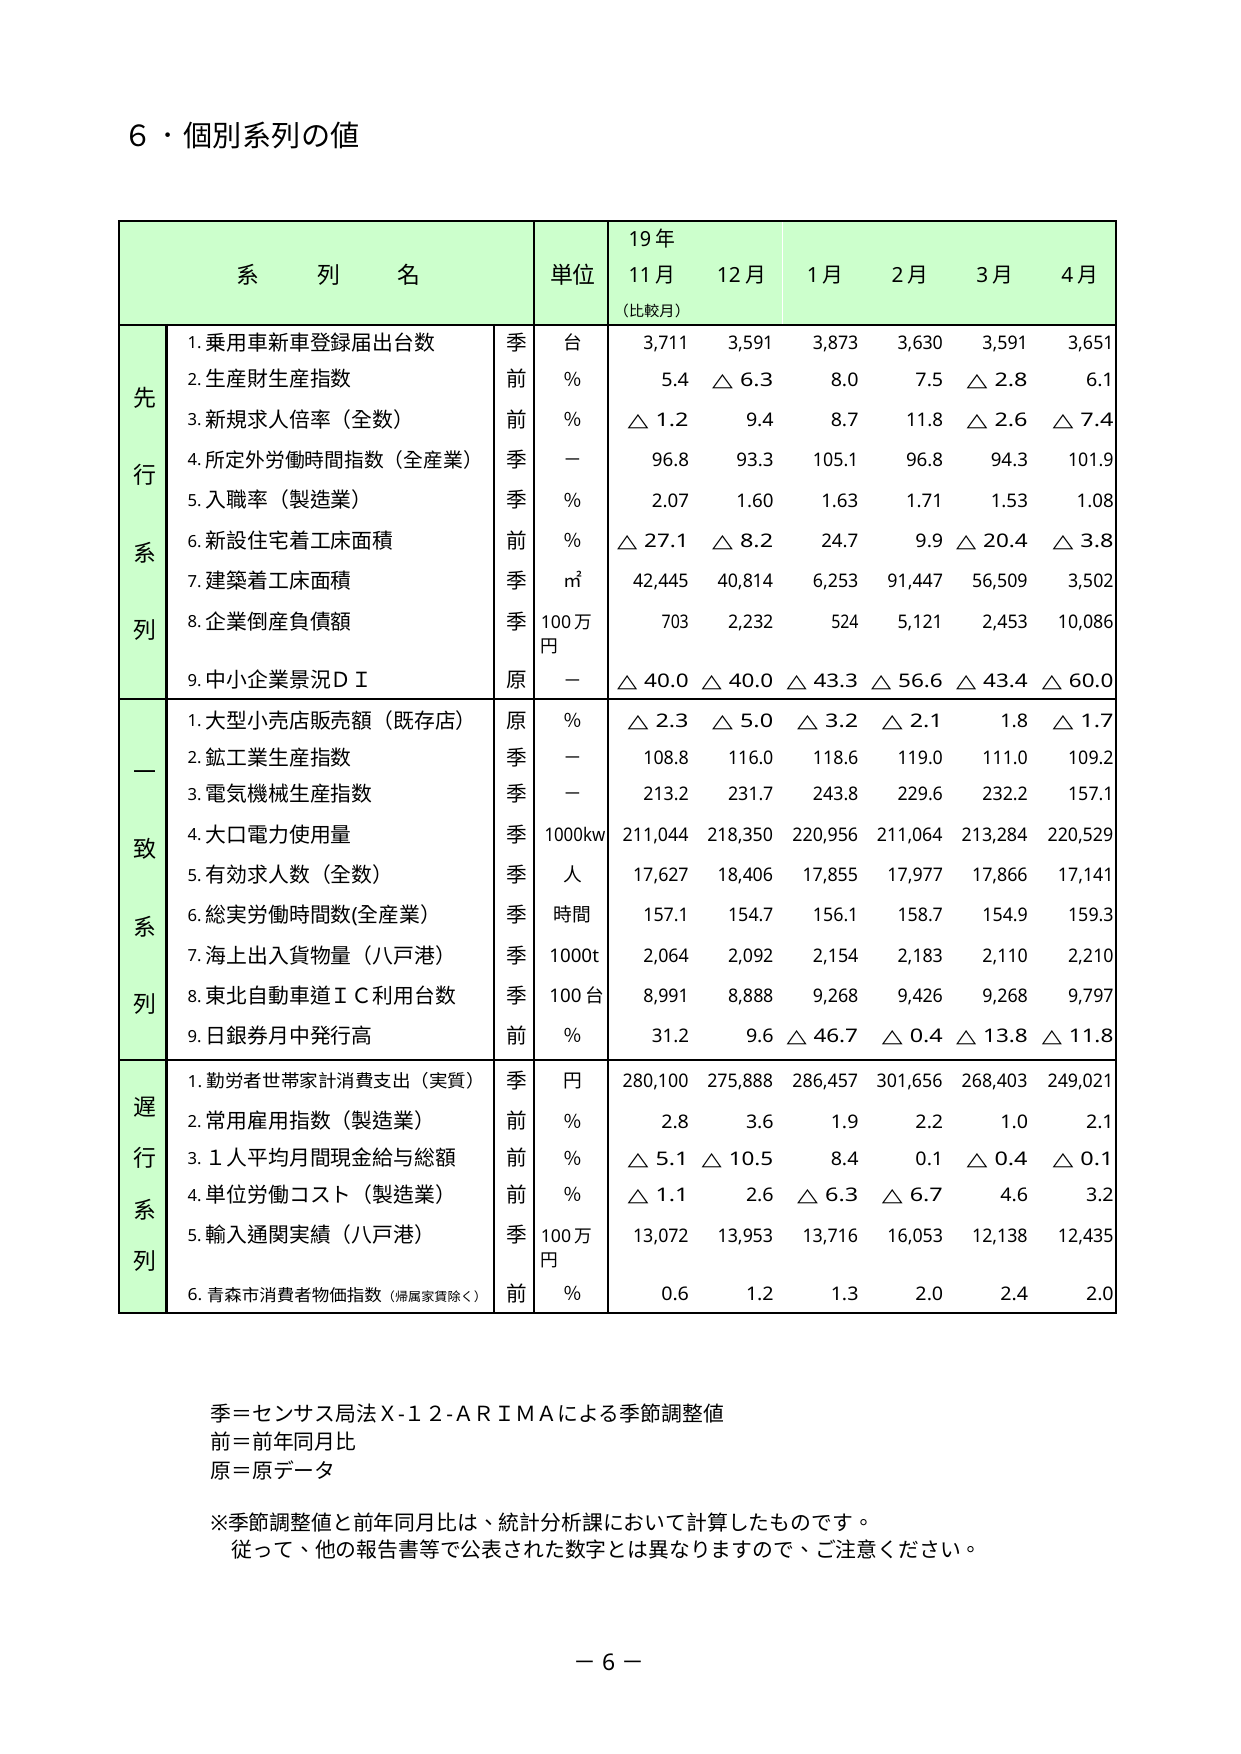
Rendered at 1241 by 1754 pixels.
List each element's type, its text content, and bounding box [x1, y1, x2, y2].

table_cell 275,888 [698, 1061, 782, 1099]
table_cell △ 1.1 [609, 1175, 698, 1213]
table_cell 9. 日銀券月中発行高 [168, 1014, 493, 1059]
table_cell △ 2.1 [867, 700, 952, 737]
table_cell 季 [495, 478, 533, 518]
table_cell 3,873 [783, 326, 867, 359]
table_cell 1.71 [867, 478, 952, 518]
table_cell 3. 電気機械生産指数 [168, 774, 493, 812]
table_cell ％ [535, 1175, 607, 1213]
table_cell 13,953 [698, 1213, 782, 1272]
table_cell △ 2.3 [609, 700, 698, 737]
table_cell 703 [609, 599, 698, 658]
table_cell △ 40.0 [698, 658, 782, 698]
table_cell 232.2 [952, 774, 1037, 812]
table_cell 12,138 [952, 1213, 1037, 1272]
text ※季節調整値と前年同月比は、統計分析課において計算したものです。 [210, 1509, 1142, 1536]
table_cell △ 0.4 [867, 1014, 952, 1059]
table_cell 220,529 [1037, 812, 1115, 852]
table_cell ％ [535, 519, 607, 559]
table_cell △ 1.7 [1037, 700, 1115, 737]
table_cell 前 [495, 359, 533, 397]
table_header 3月 [952, 222, 1037, 324]
table_cell 季 [495, 774, 533, 812]
table_cell 249,021 [1037, 1061, 1115, 1099]
table_cell 42,445 [609, 559, 698, 599]
table_cell 原 [495, 700, 533, 737]
table_cell 93.3 [698, 438, 782, 478]
table_cell ％ [535, 1099, 607, 1138]
text ６．個別系列の値 [124, 115, 1142, 154]
table_cell △ 56.6 [867, 658, 952, 698]
table_cell 季 [495, 326, 533, 359]
table_cell 3. １人平均月間現金給与総額 [168, 1138, 493, 1174]
table_cell 季 [495, 812, 533, 852]
table_cell 6. 青森市消費者物価指数（帰属家賃除く） [168, 1272, 493, 1312]
table_cell 2.0 [1037, 1272, 1115, 1312]
table_cell △ 1.2 [609, 398, 698, 438]
table_cell 2,110 [952, 933, 1037, 973]
table_cell 96.8 [609, 438, 698, 478]
table_cell 1. 勤労者世帯家計消費支出（実質） [168, 1061, 493, 1099]
table_cell 前 [495, 398, 533, 438]
table_cell 280,100 [609, 1061, 698, 1099]
table_cell 5.4 [609, 359, 698, 397]
table_cell △ 2.6 [952, 398, 1037, 438]
table_cell 季 [495, 438, 533, 478]
table_cell △ 8.2 [698, 519, 782, 559]
table_cell ％ [535, 398, 607, 438]
table_header 19年 11月 （比較月） [609, 222, 698, 324]
table_cell ㎡ [535, 559, 607, 599]
table_cell 3,651 [1037, 326, 1115, 359]
table_cell 220,956 [783, 812, 867, 852]
table_cell 5. 輸入通関実績（八戸港） [168, 1213, 493, 1272]
table_cell 1. 大型小売店販売額（既存店） [168, 700, 493, 737]
table_cell △ 10.5 [698, 1138, 782, 1174]
table_cell 100万円 [535, 1213, 607, 1272]
table_cell － [535, 438, 607, 478]
table_cell 109.2 [1037, 737, 1115, 774]
table_cell 1.3 [783, 1272, 867, 1312]
table_cell 2.07 [609, 478, 698, 518]
table_cell 6.1 [1037, 359, 1115, 397]
table_cell 2.8 [609, 1099, 698, 1138]
table_cell － [535, 658, 607, 698]
table_cell 0.6 [609, 1272, 698, 1312]
table_cell 6,253 [783, 559, 867, 599]
table_cell 101.9 [1037, 438, 1115, 478]
table_cell △ 5.0 [698, 700, 782, 737]
table_cell 2,183 [867, 933, 952, 973]
table_cell 6. 総実労働時間数(全産業） [168, 893, 493, 933]
table_cell 158.7 [867, 893, 952, 933]
table_cell 季 [495, 1213, 533, 1272]
table_cell 5,121 [867, 599, 952, 658]
table_cell 9.4 [698, 398, 782, 438]
table_cell 前 [495, 1138, 533, 1174]
table_cell 7.5 [867, 359, 952, 397]
table_cell 季 [495, 974, 533, 1014]
table_cell 1000kw [535, 812, 607, 852]
table_cell 13,072 [609, 1213, 698, 1272]
table_cell 8. 企業倒産負債額 [168, 599, 493, 658]
table_cell 105.1 [783, 438, 867, 478]
table_cell 17,627 [609, 853, 698, 893]
table_cell 56,509 [952, 559, 1037, 599]
table_cell 1. 乗用車新車登録届出台数 [168, 326, 493, 359]
table_cell 季 [495, 893, 533, 933]
table_cell △ 13.8 [952, 1014, 1037, 1059]
table_cell 24.7 [783, 519, 867, 559]
table_cell 2. 生産財生産指数 [168, 359, 493, 397]
table_cell 3.6 [698, 1099, 782, 1138]
table_cell △ 7.4 [1037, 398, 1115, 438]
table_cell △ 60.0 [1037, 658, 1115, 698]
table_cell ％ [535, 1138, 607, 1174]
table_cell 8. 東北自動車道ＩＣ利用台数 [168, 974, 493, 1014]
table_cell 3,502 [1037, 559, 1115, 599]
table_cell 17,855 [783, 853, 867, 893]
table_cell 2. 鉱工業生産指数 [168, 737, 493, 774]
table_cell 119.0 [867, 737, 952, 774]
table_cell 3,591 [952, 326, 1037, 359]
table_cell 3. 新規求人倍率（全数） [168, 398, 493, 438]
table_cell 268,403 [952, 1061, 1037, 1099]
table_cell 季 [495, 559, 533, 599]
table_cell 3,591 [698, 326, 782, 359]
table_cell 前 [495, 1272, 533, 1312]
table_cell 231.7 [698, 774, 782, 812]
table_cell 台 [535, 326, 607, 359]
table_cell 2,232 [698, 599, 782, 658]
table_cell 10,086 [1037, 599, 1115, 658]
table_cell 116.0 [698, 737, 782, 774]
table_cell 17,866 [952, 853, 1037, 893]
table_header 12月 [698, 222, 782, 324]
table_cell △ 6.3 [698, 359, 782, 397]
table_cell △ 11.8 [1037, 1014, 1115, 1059]
table_cell 156.1 [783, 893, 867, 933]
table_cell 9. 中小企業景況ＤＩ [168, 658, 493, 698]
table_cell 1.53 [952, 478, 1037, 518]
table_cell △ 27.1 [609, 519, 698, 559]
table_cell 13,716 [783, 1213, 867, 1272]
table_cell 229.6 [867, 774, 952, 812]
table_cell 213.2 [609, 774, 698, 812]
table_header 4月 [1037, 222, 1115, 324]
table_cell 0.1 [867, 1138, 952, 1174]
table_cell 2. 常用雇用指数（製造業） [168, 1099, 493, 1138]
table_cell 季 [495, 599, 533, 658]
table_cell 211,044 [609, 812, 698, 852]
table_cell 1.60 [698, 478, 782, 518]
table_cell 5. 入職率（製造業） [168, 478, 493, 518]
table_cell 8.0 [783, 359, 867, 397]
table_cell 8.4 [783, 1138, 867, 1174]
table_cell △ 3.2 [783, 700, 867, 737]
table_cell 3.2 [1037, 1175, 1115, 1213]
table_cell － [535, 774, 607, 812]
table_cell △ 46.7 [783, 1014, 867, 1059]
table_cell 524 [783, 599, 867, 658]
table_cell 5. 有効求人数（全数） [168, 853, 493, 893]
table_cell △ 40.0 [609, 658, 698, 698]
table_cell 18,406 [698, 853, 782, 893]
table_cell 前 [495, 1099, 533, 1138]
table_cell △ 43.4 [952, 658, 1037, 698]
table_cell 40,814 [698, 559, 782, 599]
table_cell 2.6 [698, 1175, 782, 1213]
table_cell ％ [535, 1272, 607, 1312]
table_cell 2.0 [867, 1272, 952, 1312]
table_cell 96.8 [867, 438, 952, 478]
table_cell 157.1 [609, 893, 698, 933]
table_cell 4. 単位労働コスト（製造業） [168, 1175, 493, 1213]
table_cell △ 3.8 [1037, 519, 1115, 559]
table_cell ％ [535, 359, 607, 397]
table_cell 原 [495, 658, 533, 698]
table_cell 91,447 [867, 559, 952, 599]
table_cell 1.63 [783, 478, 867, 518]
table_cell 9.6 [698, 1014, 782, 1059]
table_cell 286,457 [783, 1061, 867, 1099]
table_cell 人 [535, 853, 607, 893]
table_cell △ 43.3 [783, 658, 867, 698]
table_cell 1.8 [952, 700, 1037, 737]
table_cell 前 [495, 519, 533, 559]
table_header 1月 [783, 222, 867, 324]
table_cell 4.6 [952, 1175, 1037, 1213]
table_cell △ 5.1 [609, 1138, 698, 1174]
table_cell 3,711 [609, 326, 698, 359]
table_cell 218,350 [698, 812, 782, 852]
table_cell 301,656 [867, 1061, 952, 1099]
table_cell 2,210 [1037, 933, 1115, 973]
table_cell 季 [495, 853, 533, 893]
table_cell 季 [495, 933, 533, 973]
table_cell 9,426 [867, 974, 952, 1014]
table_cell 8,888 [698, 974, 782, 1014]
table_cell 2,092 [698, 933, 782, 973]
table_cell 2,154 [783, 933, 867, 973]
table_cell 2.2 [867, 1099, 952, 1138]
table_cell 17,141 [1037, 853, 1115, 893]
table_cell 1000t [535, 933, 607, 973]
table_cell 先行系列 [120, 326, 165, 698]
table_cell 94.3 [952, 438, 1037, 478]
table_cell 9,268 [783, 974, 867, 1014]
text 季＝センサス局法Ｘ-１２-ＡＲＩＭＡによる季節調整値前＝前年同月比 [210, 1399, 736, 1456]
table_cell 211,064 [867, 812, 952, 852]
table_cell 2,453 [952, 599, 1037, 658]
table_cell 154.9 [952, 893, 1037, 933]
table_cell 季 [495, 737, 533, 774]
table_cell 9,797 [1037, 974, 1115, 1014]
table_cell △ 6.3 [783, 1175, 867, 1213]
table_cell 17,977 [867, 853, 952, 893]
table_cell △ 20.4 [952, 519, 1037, 559]
table_cell ％ [535, 1014, 607, 1059]
table_cell △ 0.4 [952, 1138, 1037, 1174]
table_cell 3,630 [867, 326, 952, 359]
table_cell 時間 [535, 893, 607, 933]
table_cell △ 0.1 [1037, 1138, 1115, 1174]
table_cell 6. 新設住宅着工床面積 [168, 519, 493, 559]
table_cell － [535, 737, 607, 774]
table_cell 4. 所定外労働時間指数（全産業） [168, 438, 493, 478]
table_cell 一致系列 [120, 700, 165, 1059]
table_cell △ 6.7 [867, 1175, 952, 1213]
table_cell 8.7 [783, 398, 867, 438]
table_cell 前 [495, 1014, 533, 1059]
table_cell 9,268 [952, 974, 1037, 1014]
table_cell 31.2 [609, 1014, 698, 1059]
table_header 単位 [535, 222, 607, 324]
table_cell 2,064 [609, 933, 698, 973]
table_cell 9.9 [867, 519, 952, 559]
table_cell 前 [495, 1175, 533, 1213]
table_cell 1.2 [698, 1272, 782, 1312]
table_cell 100台 [535, 974, 607, 1014]
table_cell 159.3 [1037, 893, 1115, 933]
table_cell △ 2.8 [952, 359, 1037, 397]
table_cell 7. 建築着工床面積 [168, 559, 493, 599]
text 従って、他の報告書等で公表された数字とは異なりますので、ご注意ください。 [231, 1536, 1142, 1562]
table_cell 154.7 [698, 893, 782, 933]
table_cell 118.6 [783, 737, 867, 774]
table_cell 12,435 [1037, 1213, 1115, 1272]
table_cell 季 [495, 1061, 533, 1099]
table_cell 243.8 [783, 774, 867, 812]
table_header 2月 [867, 222, 952, 324]
table_cell 157.1 [1037, 774, 1115, 812]
table_cell 2.4 [952, 1272, 1037, 1312]
table_cell 1.9 [783, 1099, 867, 1138]
table_cell 4. 大口電力使用量 [168, 812, 493, 852]
table_cell 16,053 [867, 1213, 952, 1272]
table_cell 2.1 [1037, 1099, 1115, 1138]
table_cell 遅行系列 [120, 1061, 165, 1312]
table_cell 1.0 [952, 1099, 1037, 1138]
table_cell 111.0 [952, 737, 1037, 774]
table_cell ％ [535, 478, 607, 518]
table_cell 円 [535, 1061, 607, 1099]
table_cell 11.8 [867, 398, 952, 438]
table_header 系 列 名 [120, 222, 533, 324]
table_cell 213,284 [952, 812, 1037, 852]
table_cell 8,991 [609, 974, 698, 1014]
table_cell 7. 海上出入貨物量（八戸港） [168, 933, 493, 973]
table_cell 108.8 [609, 737, 698, 774]
text 原＝原データ [210, 1456, 1142, 1484]
table_cell 1.08 [1037, 478, 1115, 518]
table_cell ％ [535, 700, 607, 737]
table_cell 100万円 [535, 599, 607, 658]
